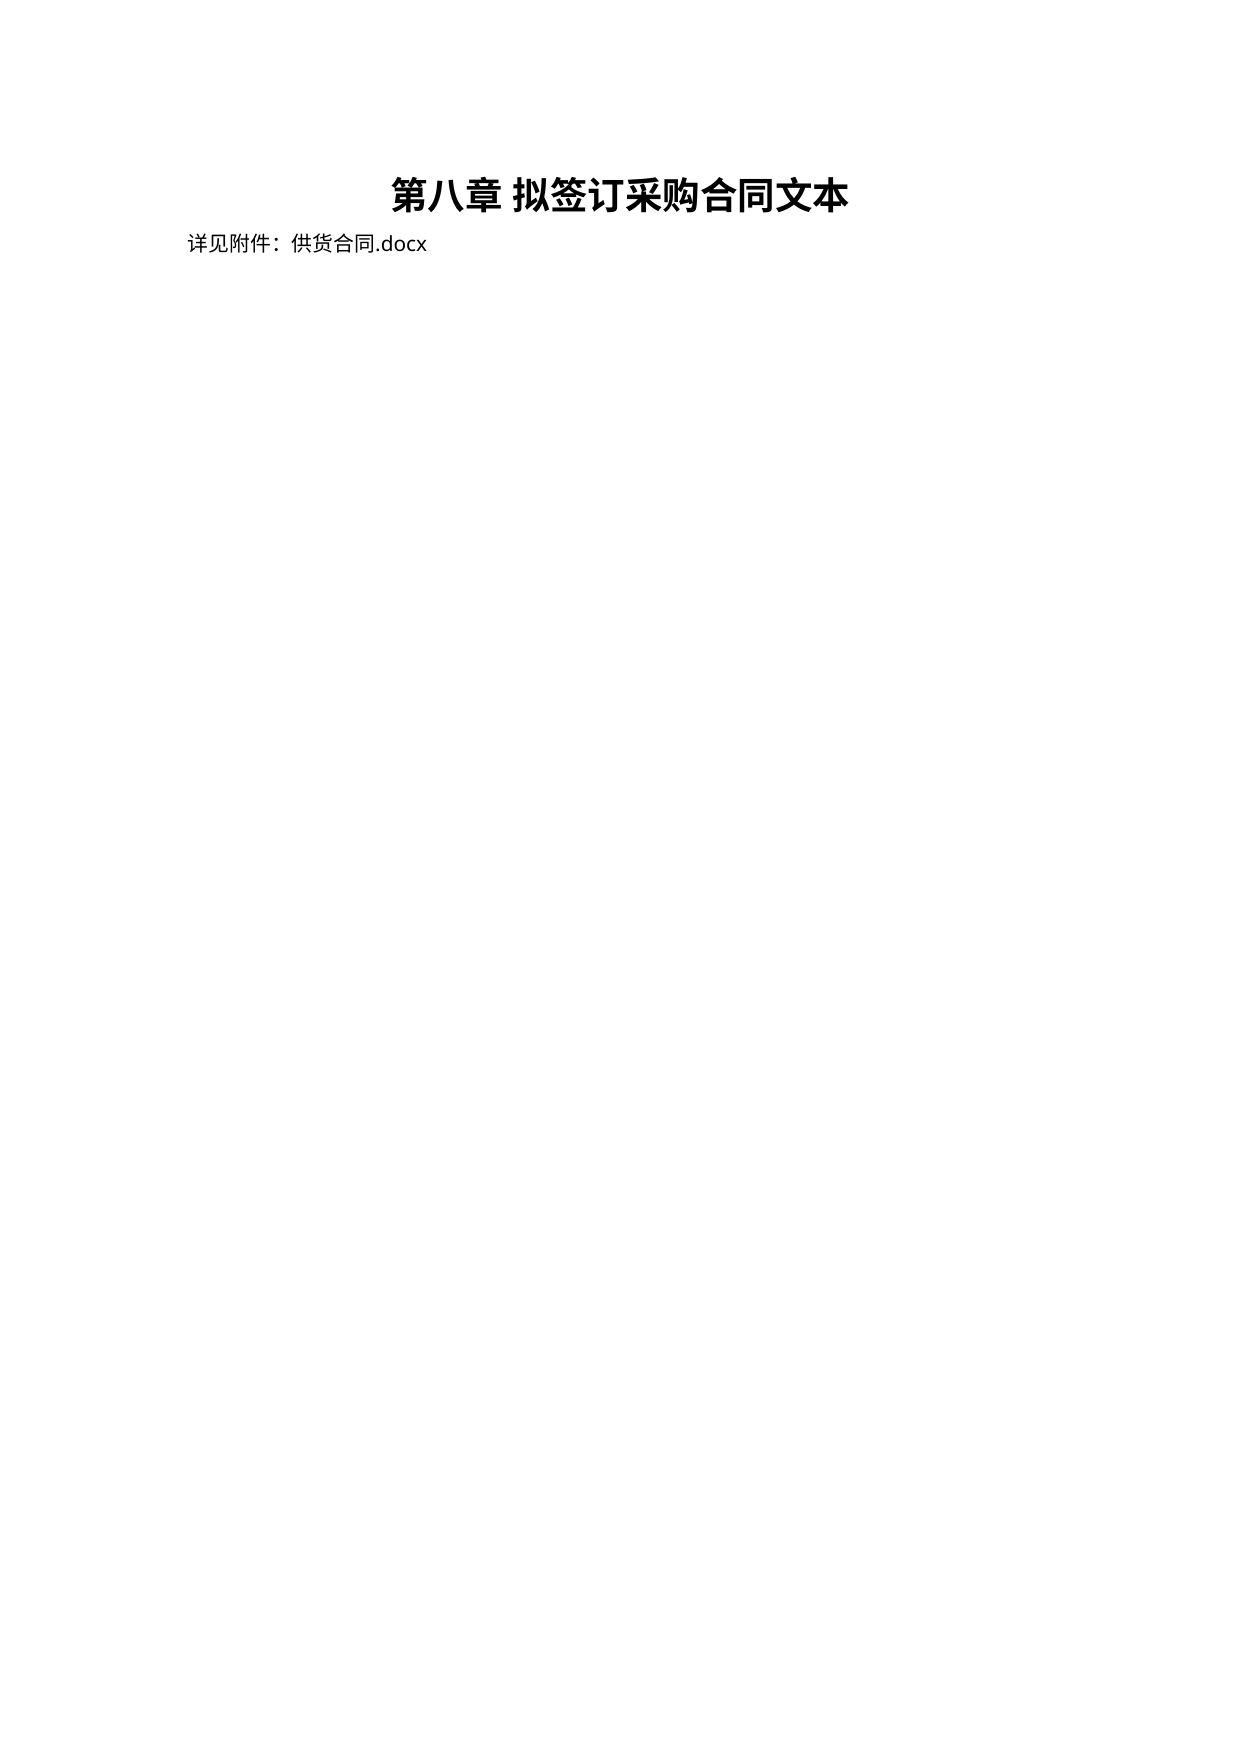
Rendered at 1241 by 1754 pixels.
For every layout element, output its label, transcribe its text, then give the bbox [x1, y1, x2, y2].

text 第八章 拟签订采购合同文本 [187, 162, 1053, 227]
text 详见附件：供货合同.docx [187, 227, 1053, 259]
